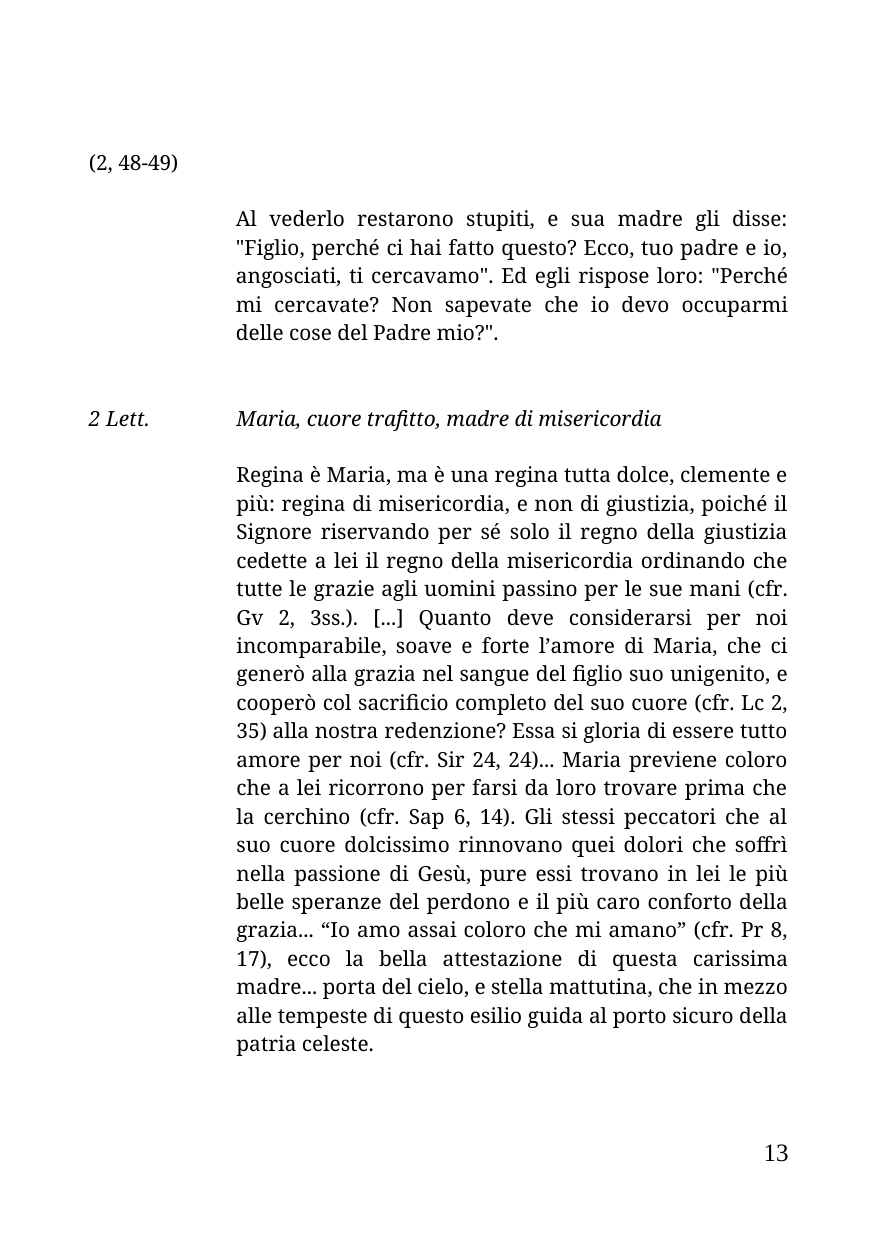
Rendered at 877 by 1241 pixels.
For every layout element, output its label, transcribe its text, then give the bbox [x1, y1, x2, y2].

text Al vederlo restarono stupiti, e sua madre gli disse: "Figlio, perché ci hai fatto questo? Ecco, tuo padre e io, angosciati, ti cercavamo". Ed egli rispose loro: "Perché mi cercavate? Non sapevate che io devo occuparmi delle cose del Padre mio?". [236, 204, 788, 347]
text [89, 148, 788, 176]
text 2 Lett. Maria, cuore trafitto, madre di misericordia [89, 404, 788, 432]
text Regina è Maria, ma è una regina tutta dolce, clemente e più: regina di misericordia, e non di giustizia, poiché il Signore riservando per sé solo il regno della giustizia cedette a lei il regno della misericordia ordinando che tutte le grazie agli uomini passino per le sue mani (cfr. Gv 2, 3ss.). [...] Quanto deve considerarsi per noi incomparabile, soave e forte l’amore di Maria, che ci generò alla grazia nel sangue del figlio suo unigenito, e cooperò col sacrificio completo del suo cuore (cfr. Lc 2, 35) alla nostra redenzione? Essa si gloria di essere tutto amore per noi (cfr. Sir 24, 24)... Maria previene coloro che a lei ricorrono per farsi da loro trovare prima che la cerchino (cfr. Sap 6, 14). Gli stessi peccatori che al suo cuore dolcissimo rinnovano quei dolori che soffrì nella passione di Gesù, pure essi trovano in lei le più belle speranze del perdono e il più caro conforto della grazia... “Io amo assai coloro che mi amano” (cfr. Pr 8, 17), ecco la bella attestazione di questa carissima madre... porta del cielo, e stella mattutina, che in mezzo alle tempeste di questo esilio guida al porto sicuro della patria celeste. [236, 461, 788, 1058]
